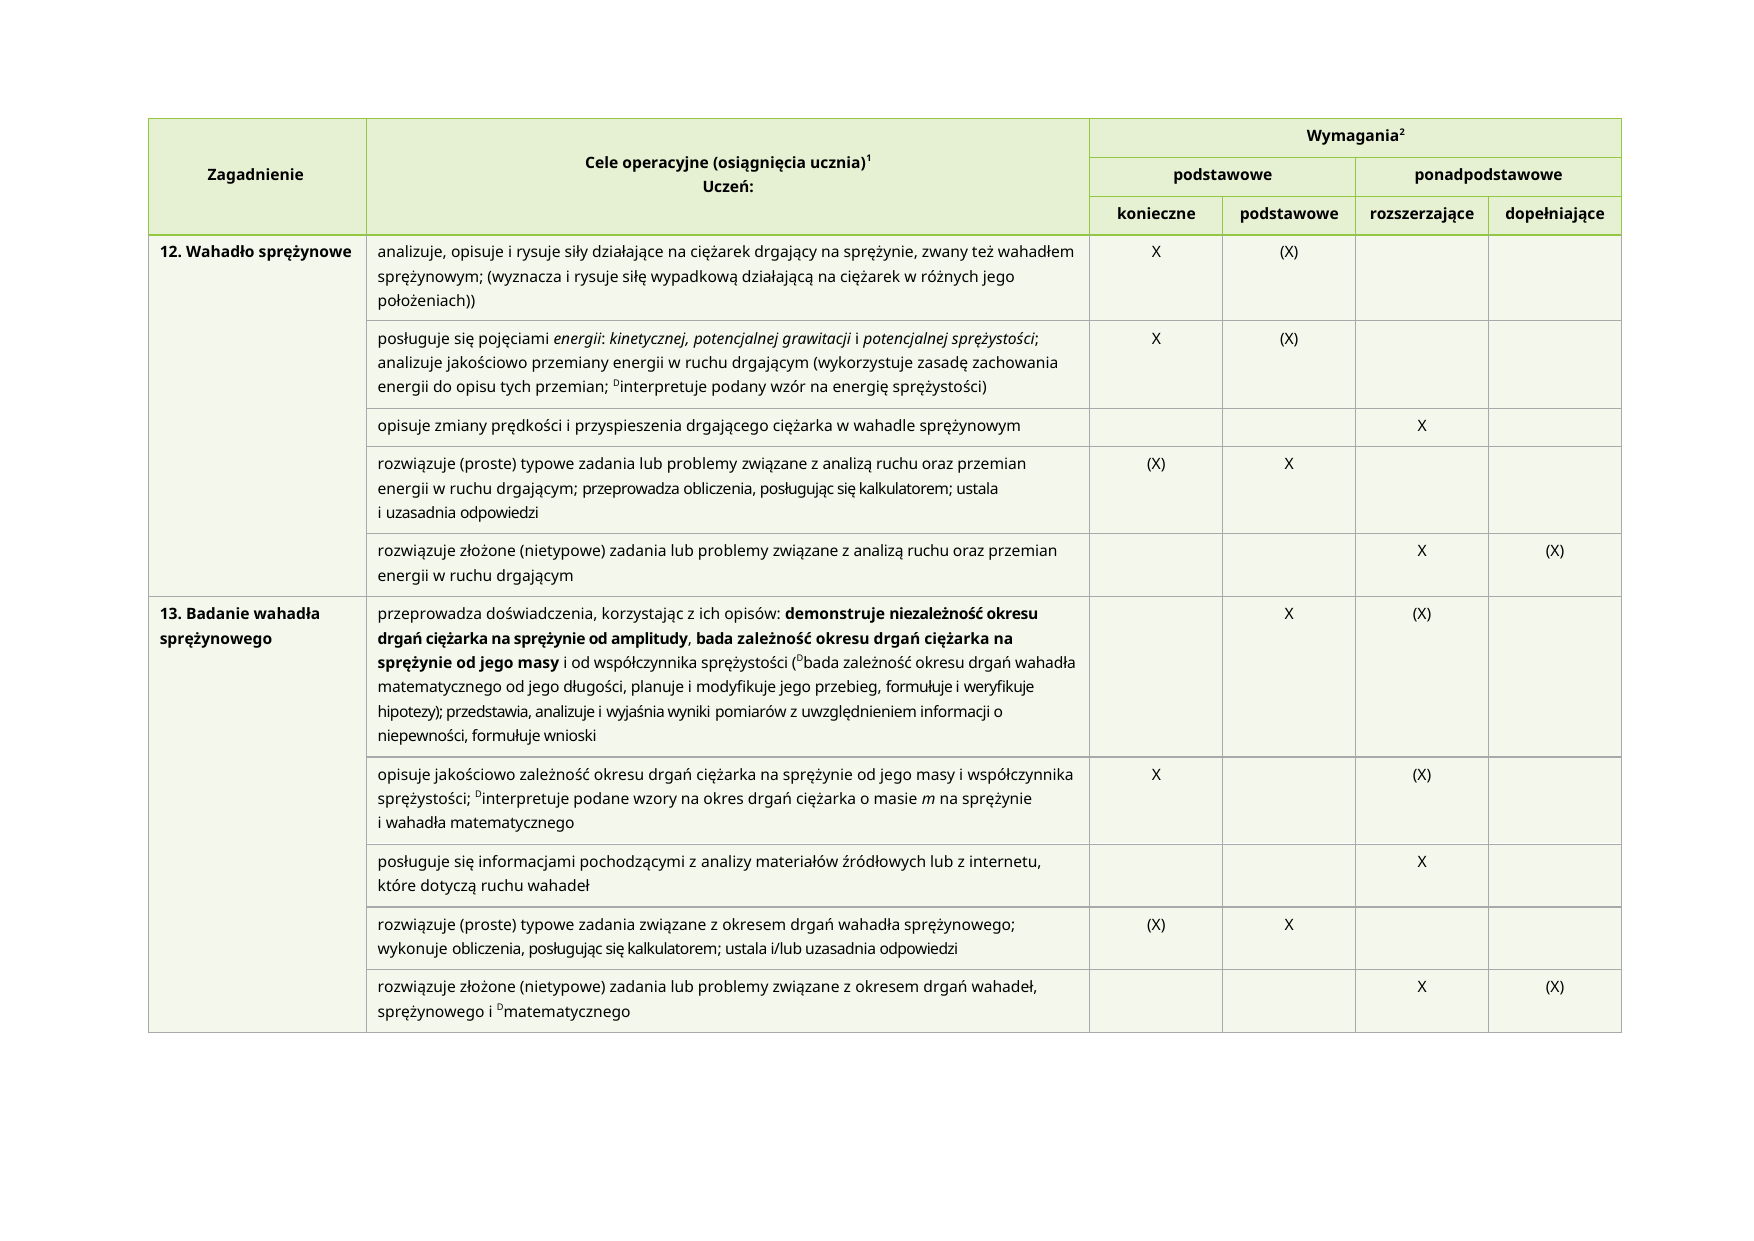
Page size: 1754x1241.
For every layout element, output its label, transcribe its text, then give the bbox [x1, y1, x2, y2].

table_cell opisuje zmiany prędkości i przyspieszenia drgającego ciężarka w wahadle sprężynowym [367, 409, 1089, 446]
table_cell rozszerzające [1356, 197, 1488, 234]
table_cell [1223, 409, 1355, 446]
table_cell [1489, 758, 1621, 843]
table_cell (X) [1489, 534, 1621, 596]
table_cell [1356, 236, 1488, 320]
table_cell przeprowadza doświadczenia, korzystając z ich opisów: demonstruje niezależność okresu drgań ciężarka na sprężynie od amplitudy, bada zależność okresu drgań ciężarka na sprężynie od jego masy i od współczynnika sprężystości (Dbada zależność okresu drgań wahadła matematycznego od jego długości, planuje i modyfikuje jego przebieg, formułuje i weryfikuje hipotezy); przedstawia, analizuje i wyjaśnia wyniki pomiarów z uwzględnieniem informacji o niepewności, formułuje wnioski [367, 597, 1089, 756]
table_cell konieczne [1090, 197, 1222, 234]
table_cell rozwiązuje (proste) typowe zadania lub problemy związane z analizą ruchu oraz przemian energii w ruchu drgającym; przeprowadza obliczenia, posługując się kalkulatorem; ustala i uzasadnia odpowiedzi [367, 447, 1089, 533]
table_cell rozwiązuje (proste) typowe zadania związane z okresem drgań wahadła sprężynowego; wykonuje obliczenia, posługując się kalkulatorem; ustala i/lub uzasadnia odpowiedzi [367, 908, 1089, 969]
table_cell ponadpodstawowe [1356, 158, 1621, 196]
table_cell [1090, 409, 1222, 446]
table_cell X [1356, 534, 1488, 596]
table_cell posługuje się informacjami pochodzącymi z analizy materiałów źródłowych lub z internetu, które dotyczą ruchu wahadeł [367, 845, 1089, 906]
table_header Cele operacyjne (osiągnięcia ucznia)1 Uczeń: [367, 119, 1089, 234]
table_cell (X) [1090, 447, 1222, 533]
table_cell (X) [1223, 321, 1355, 408]
table_cell podstawowe [1223, 197, 1355, 234]
table_cell [1090, 534, 1222, 596]
table_cell X [1356, 409, 1488, 446]
table_cell [1489, 845, 1621, 906]
table_cell [1356, 321, 1488, 408]
table_cell [1489, 447, 1621, 533]
table_cell 12. Wahadło sprężynowe [149, 236, 366, 596]
table_cell [1489, 236, 1621, 320]
table_cell [1223, 758, 1355, 843]
table_cell [1489, 321, 1621, 408]
table_cell 13. Badanie wahadła sprężynowego [149, 597, 366, 1032]
table_cell [1223, 970, 1355, 1032]
table_cell (X) [1090, 908, 1222, 969]
table_cell posługuje się pojęciami energii: kinetycznej, potencjalnej grawitacji i potencjalnej sprężystości; analizuje jakościowo przemiany energii w ruchu drgającym (wykorzystuje zasadę zachowania energii do opisu tych przemian; Dinterpretuje podany wzór na energię sprężystości) [367, 321, 1089, 408]
table_cell X [1356, 845, 1488, 906]
table_cell [1090, 845, 1222, 906]
table_header Wymagania2 [1090, 119, 1621, 157]
table_cell (X) [1356, 758, 1488, 843]
table_cell [1489, 908, 1621, 969]
table_cell rozwiązuje złożone (nietypowe) zadania lub problemy związane z analizą ruchu oraz przemian energii w ruchu drgającym [367, 534, 1089, 596]
table_cell X [1090, 236, 1222, 320]
table_cell [1489, 597, 1621, 756]
table_cell opisuje jakościowo zależność okresu drgań ciężarka na sprężynie od jego masy i współczynnika sprężystości; Dinterpretuje podane wzory na okres drgań ciężarka o masie m na sprężynie i wahadła matematycznego [367, 758, 1089, 843]
table_cell [1489, 409, 1621, 446]
table_cell analizuje, opisuje i rysuje siły działające na ciężarek drgający na sprężynie, zwany też wahadłem sprężynowym; (wyznacza i rysuje siłę wypadkową działającą na ciężarek w różnych jego położeniach)) [367, 236, 1089, 320]
table_cell [1356, 908, 1488, 969]
table_header Zagadnienie [149, 119, 366, 234]
table_cell (X) [1489, 970, 1621, 1032]
table_cell X [1223, 908, 1355, 969]
table_cell [1223, 845, 1355, 906]
table_cell X [1223, 597, 1355, 756]
table_cell X [1090, 758, 1222, 843]
table_cell dopełniające [1489, 197, 1621, 234]
table_cell X [1223, 447, 1355, 533]
table_cell X [1090, 321, 1222, 408]
table_cell [1090, 597, 1222, 756]
table_cell rozwiązuje złożone (nietypowe) zadania lub problemy związane z okresem drgań wahadeł, sprężynowego i Dmatematycznego [367, 970, 1089, 1032]
table_cell [1356, 447, 1488, 533]
table_cell [1223, 534, 1355, 596]
table_cell X [1356, 970, 1488, 1032]
table_cell (X) [1356, 597, 1488, 756]
table_cell (X) [1223, 236, 1355, 320]
table_cell podstawowe [1090, 158, 1355, 196]
table_cell [1090, 970, 1222, 1032]
